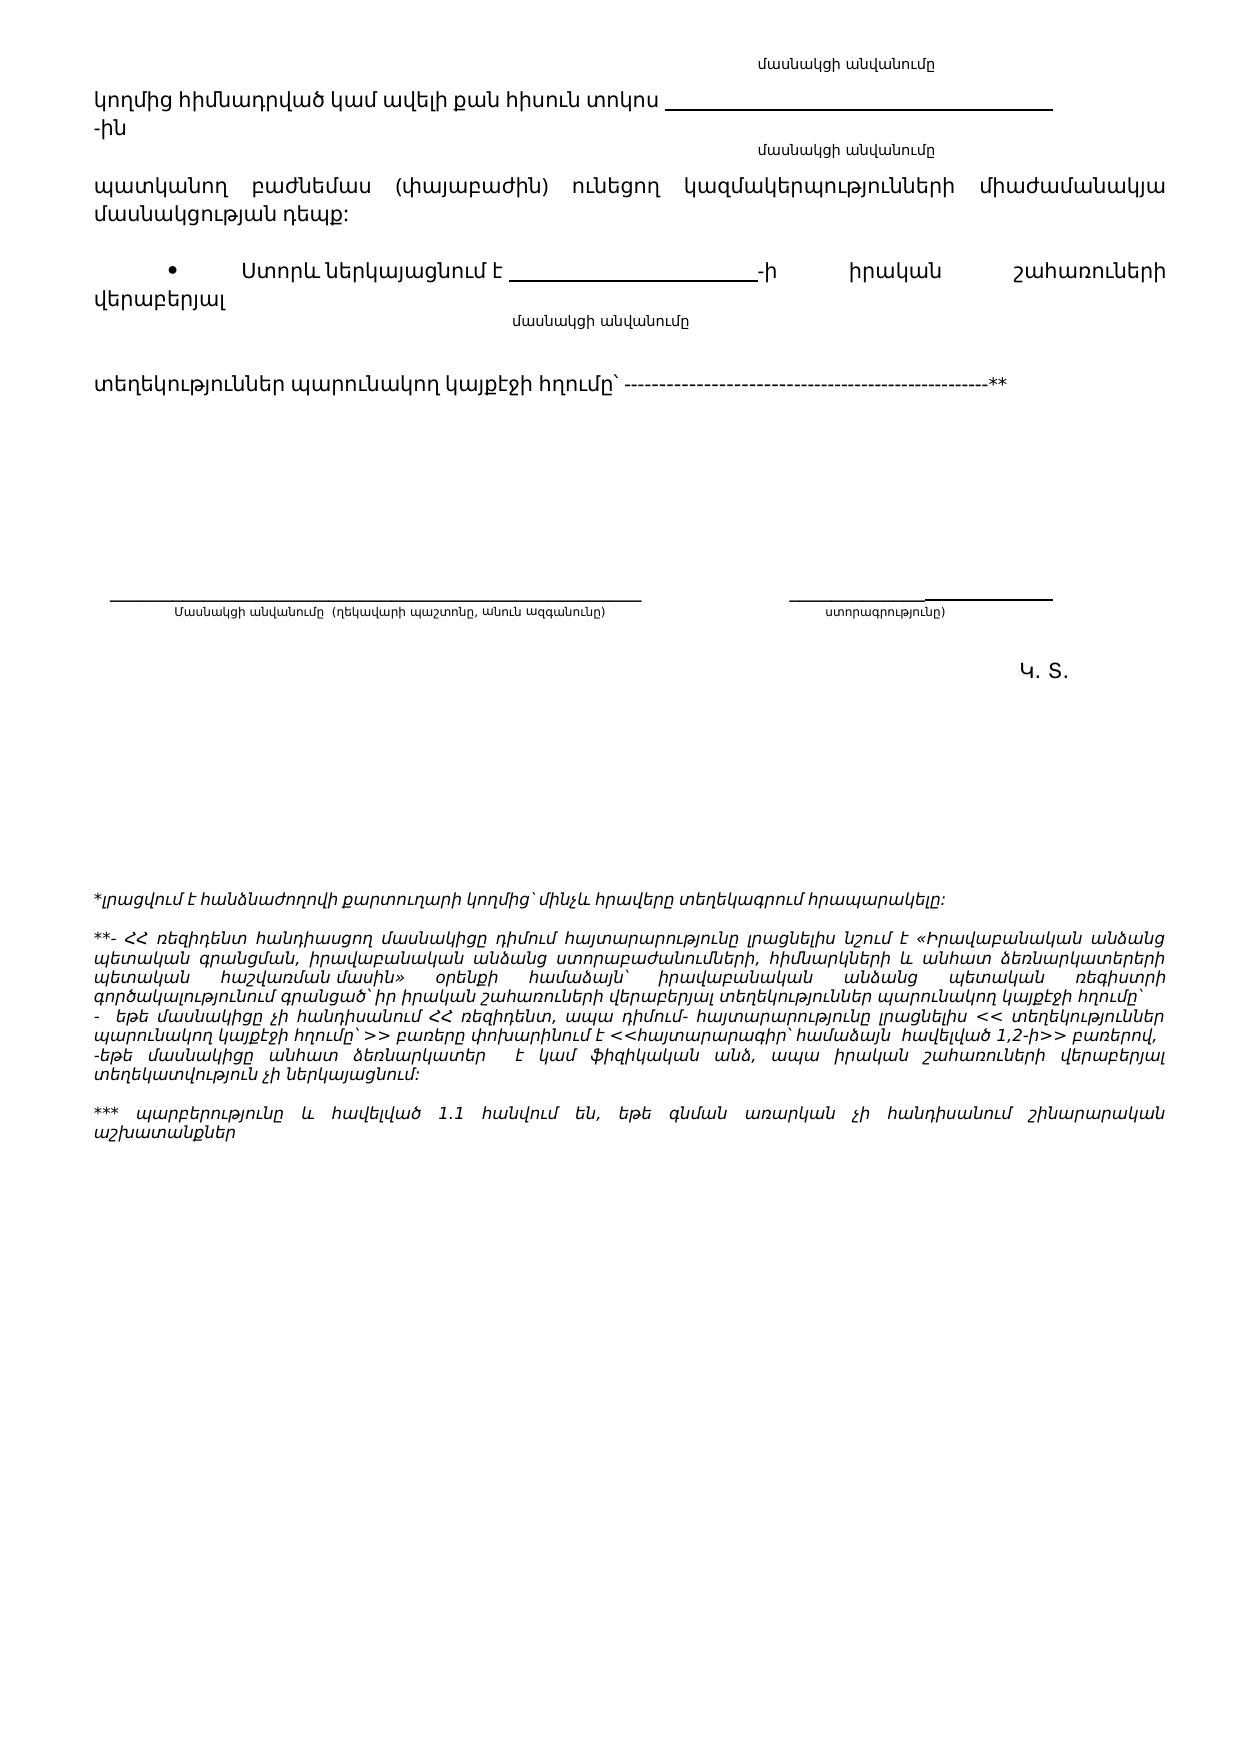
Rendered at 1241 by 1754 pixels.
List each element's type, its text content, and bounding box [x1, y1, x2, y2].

text -եթե մասնակիցը անհատ ձեռնարկատեր է կամ ֆիզիկական անձ, ապա իրական շահառուների վերաբերյալ տեղեկատվություն չի ներկայացնում: [94, 1045, 1167, 1084]
text մասնակցի անվանումը [94, 56, 1167, 85]
text տեղեկություններ պարունակող կայքէջի հղումը՝ ----------------------------------------------------** [94, 369, 1167, 397]
text մասնակցի անվանումը [94, 142, 1167, 171]
text կողմից հիմնադրված կամ ավելի քան հիսուն տոկոս -ին [94, 85, 1167, 142]
text *** պարբերությունը և հավելված 1.1 հանվում են, եթե գնման առարկան չի հանդիսանում շինարարական աշխատանքներ [94, 1103, 1167, 1142]
text **- ՀՀ ռեզիդենտ հանդիասցող մասնակիցը դիմում հայտարարությունը լրացնելիս նշում է «Իրավաբանական անձանց պետական գրանցման, իրավաբանական անձանց ստորաբաժանումների, հիմնարկների և անհատ ձեռնարկատերերի պետական հաշվառման մասին» օրենքի համաձայն՝ իրավաբանական անձանց պետական ռեգիստրի գործակալությունում գրանցած՝ իր իրական շահառուների վերաբերյալ տեղեկություններ պարունակող կայքէջի հղումը՝ [94, 929, 1167, 1007]
list Ստորև ներկայացնում է -ի իրական շահառուների վերաբերյալ [94, 256, 1167, 313]
text *լրացվում է հանձնաժողովի քարտուղարի կողմից` մինչև հրավերը տեղեկագրում հրապարակելը: [94, 887, 1167, 910]
text պատկանող բաժնեմաս (փայաբաժին) ունեցող կազմակերպությունների միաժամանակյա մասնակցության դեպք: [94, 171, 1167, 228]
text Կ. Տ. [94, 659, 1167, 683]
text - եթե մասնակիցը չի հանդիսանում ՀՀ ռեզիդենտ, ապա դիմում- հայտարարությունը լրացնելիս << տեղեկություններ պարունակող կայքէջի հղումը՝ >> բառերը փոխարինում է <<հայտարարագիր՝ համաձայն հավելված 1,2-ի>> բառերով, [94, 1007, 1167, 1045]
text ___________________________________________________ _____________ Մասնակցի անվանումը (ղեկավարի պաշտոնը, անուն ազգանունը) ստորագրությունը) [94, 578, 1167, 631]
text մասնակցի անվանումը [94, 313, 1167, 342]
